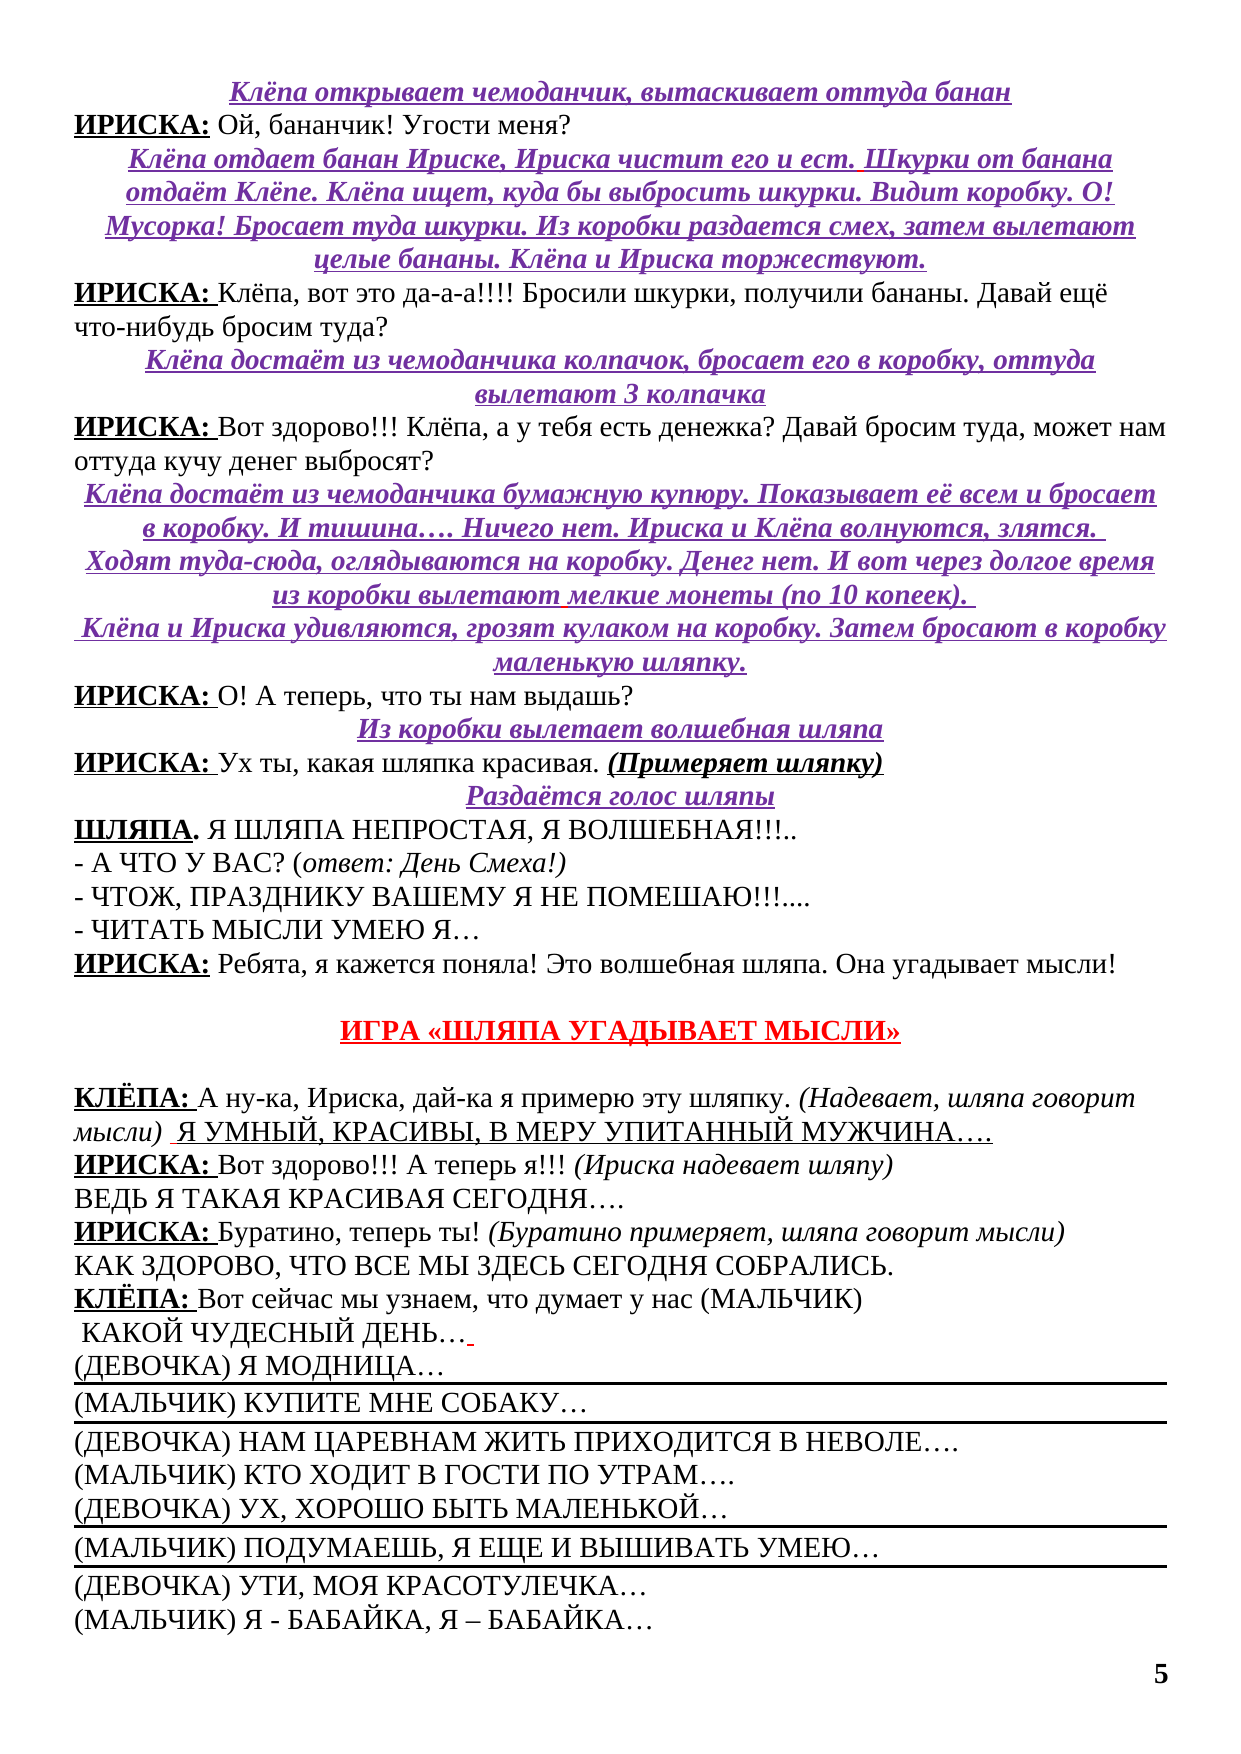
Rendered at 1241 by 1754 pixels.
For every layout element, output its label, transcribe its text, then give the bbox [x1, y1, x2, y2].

text ИРИСКА: Ой, бананчик! Угости меня? [74, 107, 1167, 141]
text Клёпа отдает банан Ириске, Ириска чистит его и ест. Шкурки от банана отдаёт Клёпе. Клёпа ищет, куда бы выбросить шкурки. Видит коробку. О! Мусорка! Бросает туда шкурки. Из коробки раздается смех, затем вылетают целые бананы. Клёпа и Ириска торжествуют. [74, 141, 1167, 275]
text КЛЁПА: Вот сейчас мы узнаем, что думает у нас (МАЛЬЧИК) [74, 1281, 1167, 1315]
text Клёпа и Ириска удивляются, грозят кулаком на коробку. Затем бросают в коробку маленькую шляпку. [74, 611, 1167, 640]
text ИРИСКА: Вот здорово!!! Клёпа, а у тебя есть денежка? Давай бросим туда, может нам оттуда кучу денег выбросят? [74, 409, 1167, 476]
text (МАЛЬЧИК) КТО ХОДИТ В ГОСТИ ПО УТРАМ…. [74, 1457, 1167, 1491]
text (МАЛЬЧИК) ПОДУМАЕШЬ, Я ЕЩЕ И ВЫШИВАТЬ УМЕЮ… [74, 1528, 1167, 1565]
text - А ЧТО У ВАС? (ответ: День Смеха!) [74, 845, 1167, 879]
text ИРИСКА: Буратино, теперь ты! (Буратино примеряет, шляпа говорит мысли) [74, 1214, 1167, 1248]
text КЛЁПА: А ну-ка, Ириска, дай-ка я примерю эту шляпку. (Надевает, шляпа говорит мысли) Я УМНЫЙ, КРАСИВЫ, В МЕРУ УПИТАННЫЙ МУЖЧИНА…. [74, 1080, 1167, 1147]
text (МАЛЬЧИК) КУПИТЕ МНЕ СОБАКУ… [74, 1385, 1167, 1421]
text Клёпа достаёт из чемоданчика бумажную купюру. Показывает её всем и бросает в коробку. И тишина…. Ничего нет. Ириска и Клёпа волнуются, злятся. [74, 476, 1167, 543]
text (ДЕВОЧКА) НАМ ЦАРЕВНАМ ЖИТЬ ПРИХОДИТСЯ В НЕВОЛЕ…. [74, 1424, 1167, 1457]
text ИРИСКА: Ух ты, какая шляпка красивая. (Примеряет шляпку) [74, 745, 1167, 778]
text Ходят туда-сюда, оглядываются на коробку. Денег нет. И вот через долгое время из коробки вылетают мелкие монеты (по 10 копеек). [74, 543, 1167, 611]
text (ДЕВОЧКА) Я МОДНИЦА… [74, 1348, 1167, 1382]
text Из коробки вылетает волшебная шляпа [74, 711, 1167, 745]
text Раздаётся голос шляпы [74, 778, 1167, 812]
text ИРИСКА: Ребята, я кажется поняла! Это волшебная шляпа. Она угадывает мысли! [74, 946, 1167, 979]
text ШЛЯПА. Я ШЛЯПА НЕПРОСТАЯ, Я ВОЛШЕБНАЯ!!!.. [74, 812, 1167, 845]
text Клёпа и Ириска удивляются, грозят кулаком на коробку. Затем бросают в коробку маленькую шляпку. [74, 641, 1167, 678]
text ИРИСКА: О! А теперь, что ты нам выдашь? [74, 678, 1167, 711]
text (МАЛЬЧИК) Я - БАБАЙКА, Я – БАБАЙКА… [74, 1602, 1167, 1636]
text (ДЕВОЧКА) УТИ, МОЯ КРАСОТУЛЕЧКА… [74, 1568, 1167, 1602]
text КАКОЙ ЧУДЕСНЫЙ ДЕНЬ… [74, 1315, 1167, 1348]
text Клёпа достаёт из чемоданчика колпачок, бросает его в коробку, оттуда вылетают 3 колпачка [74, 342, 1167, 409]
text ВЕДЬ Я ТАКАЯ КРАСИВАЯ СЕГОДНЯ…. [74, 1181, 1167, 1214]
text КАК ЗДОРОВО, ЧТО ВСЕ МЫ ЗДЕСЬ СЕГОДНЯ СОБРАЛИСЬ. [74, 1248, 1167, 1281]
text (ДЕВОЧКА) УХ, ХОРОШО БЫТЬ МАЛЕНЬКОЙ… [74, 1491, 1167, 1524]
text ИРИСКА: Вот здорово!!! А теперь я!!! (Ириска надевает шляпу) [74, 1147, 1167, 1181]
text Клёпа открывает чемоданчик, вытаскивает оттуда банан [74, 74, 1167, 107]
text ИГРА «ШЛЯПА УГАДЫВАЕТ МЫСЛИ» [74, 1013, 1167, 1047]
text - ЧИТАТЬ МЫСЛИ УМЕЮ Я… [74, 912, 1167, 946]
text ИРИСКА: Клёпа, вот это да-а-а!!!! Бросили шкурки, получили бананы. Давай ещё что-нибудь бросим туда? [74, 275, 1167, 342]
text - ЧТОЖ, ПРАЗДНИКУ ВАШЕМУ Я НЕ ПОМЕШАЮ!!!.... [74, 879, 1167, 912]
